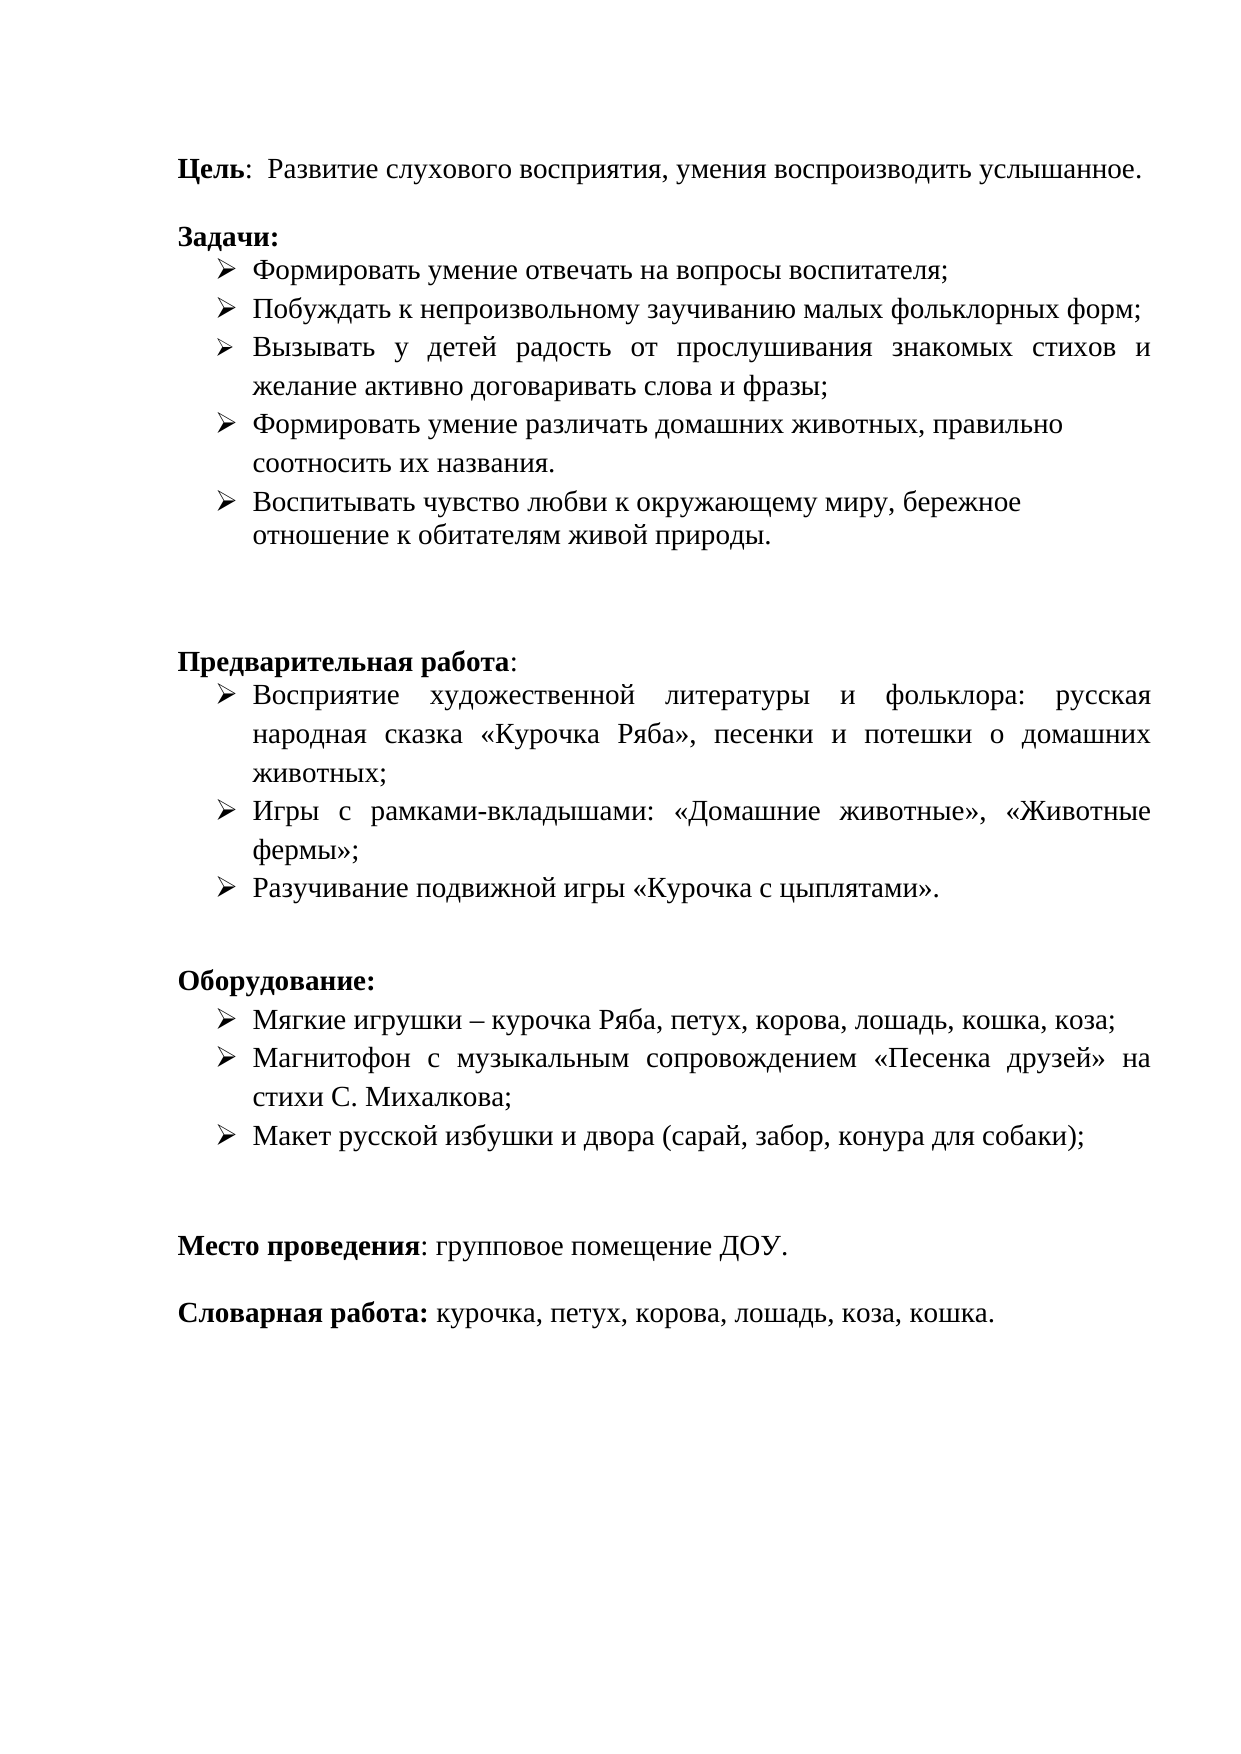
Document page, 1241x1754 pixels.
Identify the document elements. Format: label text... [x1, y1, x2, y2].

list Побуждать к непроизвольному заучиванию малых фольклорных форм; [215, 291, 1152, 324]
text Словарная работа: курочка, петух, корова, лошадь, коза, кошка. [177, 1296, 1152, 1329]
list Разучивание подвижной игры «Курочка с цыплятами». [215, 870, 1152, 904]
list Вызывать у детей радость от прослушивания знакомых стихов и желание активно договаривать слова и фразы; [215, 329, 1152, 402]
list Воспитывать чувство любви к окружающему миру, бережное отношение к обитателям живой природы. [215, 484, 1152, 551]
list Магнитофон с музыкальным сопровождением «Песенка друзей» на стихи С. Михалкова; [215, 1041, 1152, 1113]
list Мягкие игрушки – курочка Ряба, петух, корова, лошадь, кошка, коза; [215, 1002, 1152, 1036]
list Восприятие художественной литературы и фольклора: русская народная сказка «Курочка Ряба», песенки и потешки о домашних животных; [215, 677, 1152, 788]
text Задачи: [177, 219, 1152, 252]
text Место проведения: групповое помещение ДОУ. [177, 1228, 1152, 1262]
text Предварительная работа: [177, 644, 1152, 677]
text Оборудование: [177, 963, 1152, 997]
list Игры с рамками-вкладышами: «Домашние животные», «Животные фермы»; [215, 793, 1152, 865]
text Цель: Развитие слухового восприятия, умения воспроизводить услышанное. [177, 152, 1152, 185]
list Формировать умение отвечать на вопросы воспитателя; [215, 252, 1152, 286]
list Макет русской избушки и двора (сарай, забор, конура для собаки); [215, 1118, 1152, 1151]
list Формировать умение различать домашних животных, правильно соотносить их названия. [215, 407, 1152, 479]
